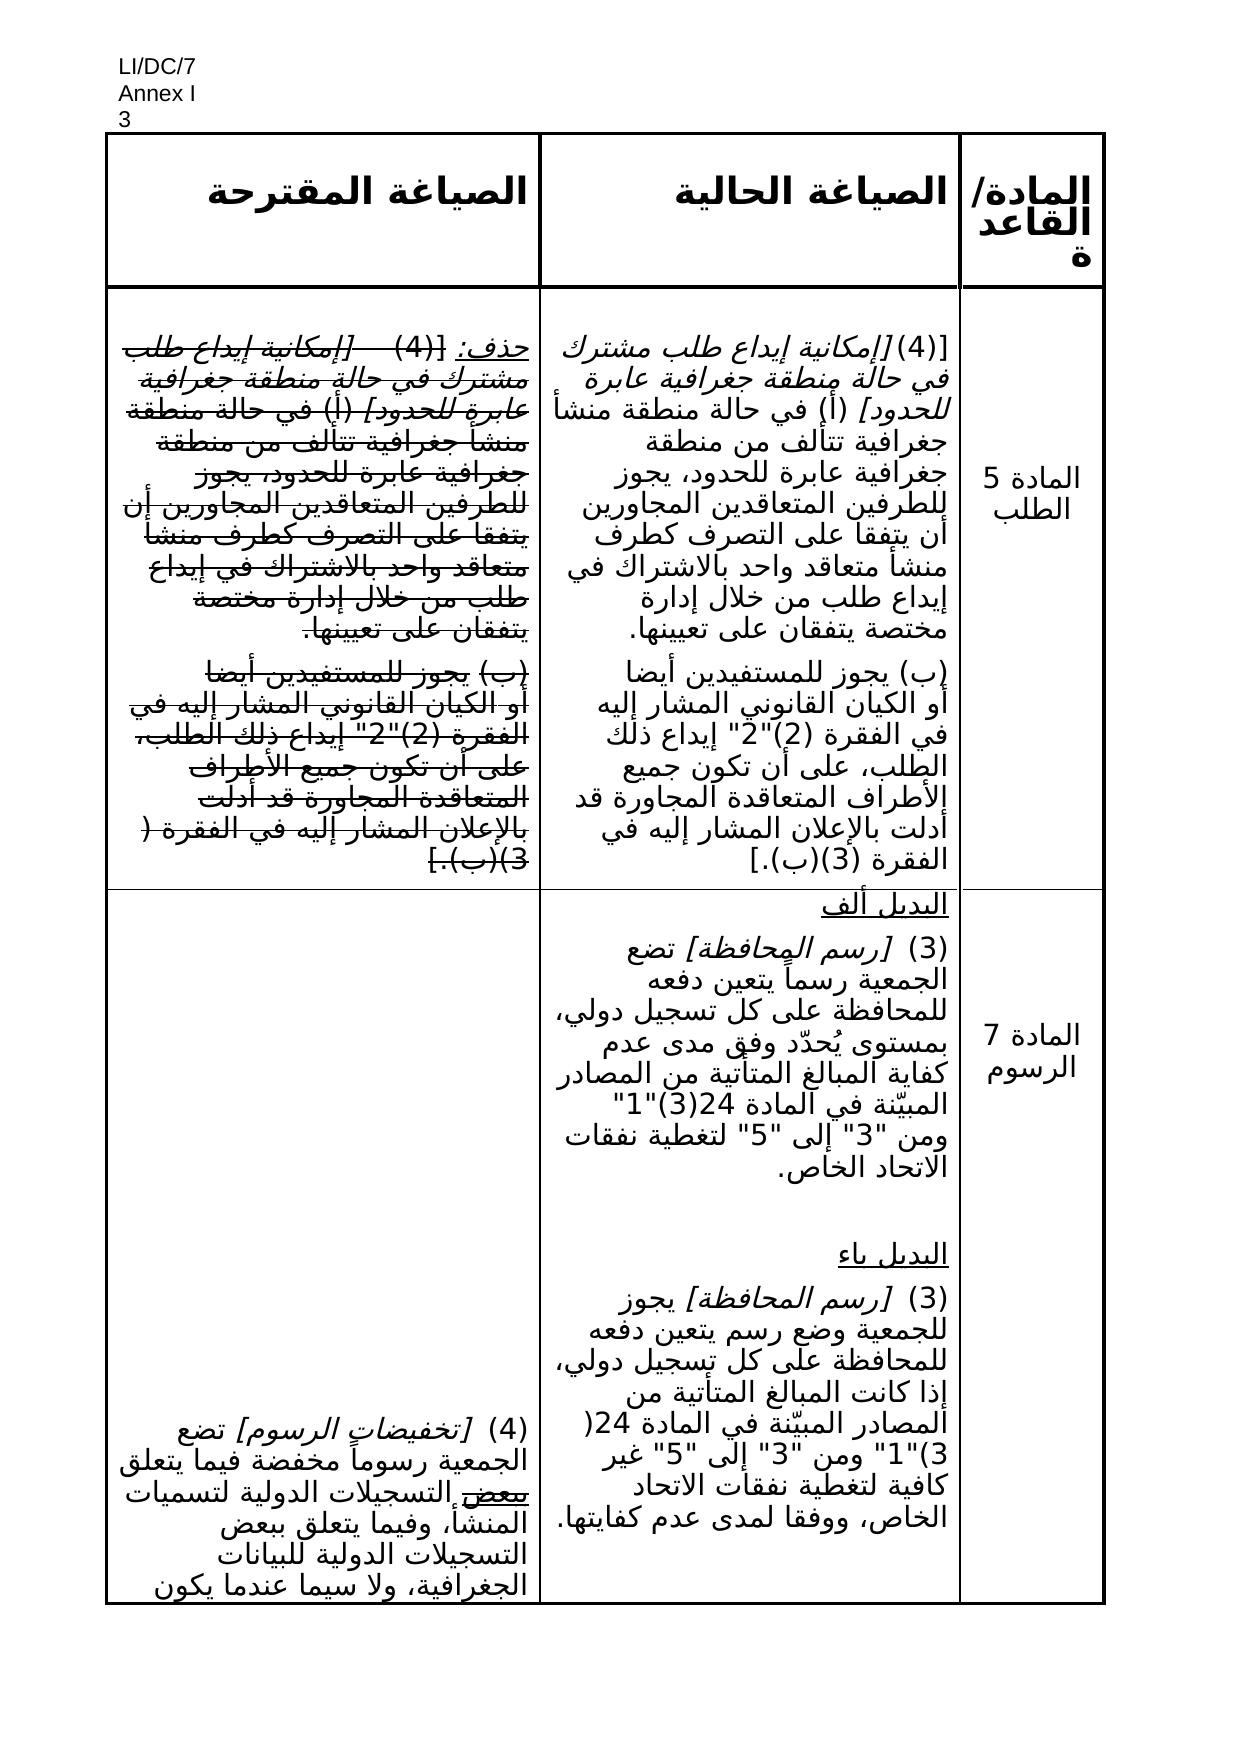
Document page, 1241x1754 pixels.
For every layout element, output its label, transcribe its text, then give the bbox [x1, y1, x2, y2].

table_cell [(4) [إمكانية إيداع طلب مشترك في حالة منطقة جغرافية عابرة للحدود] (أ) في حالة منطقة منشأ جغرافية تتألف من منطقة جغرافية عابرة للحدود، يجوز للطرفين المتعاقدين المجاورين أن يتفقا على التصرف كطرف منشأ متعاقد واحد بالاشتراك في إيداع طلب من خلال إدارة مختصة يتفقان على تعيينها. (ب) يجوز للمستفيدين أيضا أو الكيان القانوني المشار إليه في الفقرة (2)"2" إيداع ذلك الطلب، على أن تكون جميع الأطراف المتعاقدة المجاورة قد أدلت بالإعلان المشار إليه في الفقرة (3)(ب).] [541, 285, 959, 888]
table_header الصياغة الحالية [542, 135, 958, 285]
table_cell المادة 5 الطلب [961, 286, 1102, 888]
table_header المادة/القاعدة [962, 135, 1102, 285]
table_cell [108, 890, 539, 1602]
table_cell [541, 889, 959, 1602]
table_header الصياغة المقترحة [108, 135, 538, 285]
table_cell حذف: [(4) [إمكانية إيداع طلب مشترك في حالة منطقة جغرافية عابرة للحدود] (أ) في حالة منطقة منشأ جغرافية تتألف من منطقة جغرافية عابرة للحدود، يجوز للطرفين المتعاقدين المجاورين أن يتفقا على التصرف كطرف منشأ متعاقد واحد بالاشتراك في إيداع طلب من خلال إدارة مختصة يتفقان على تعيينها. (ب) يجوز للمستفيدين أيضا أو الكيان القانوني المشار إليه في الفقرة (2)"2" إيداع ذلك الطلب، على أن تكون جميع الأطراف المتعاقدة المجاورة قد أدلت بالإعلان المشار إليه في الفقرة (3)(ب).] [108, 289, 539, 888]
table_cell المادة 7 الرسوم [961, 889, 1102, 1602]
